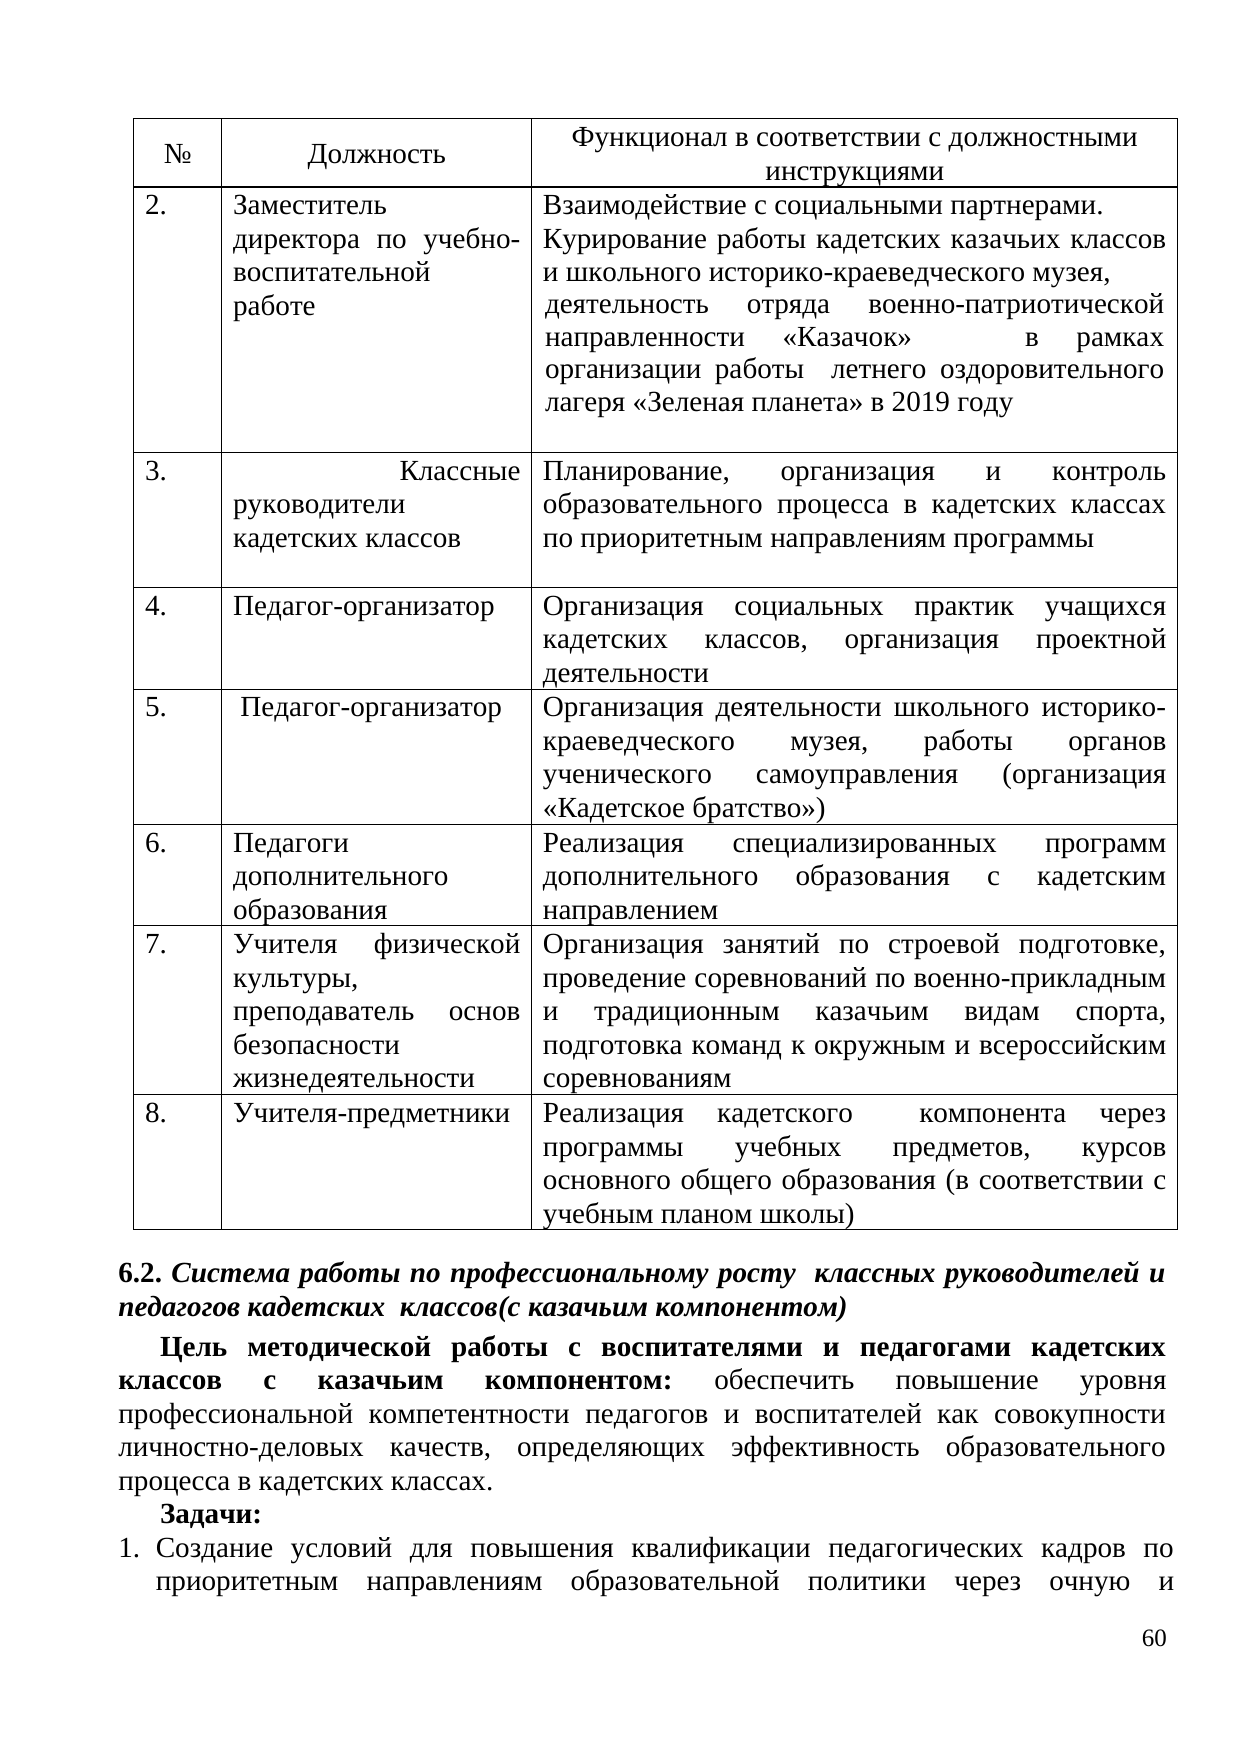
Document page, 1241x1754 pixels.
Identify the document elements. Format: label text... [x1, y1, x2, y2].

table_cell Планирование, организация и контроль образовательного процесса в кадетских классах по приоритетным направлениям программы [532, 453, 1177, 587]
table_header № [134, 119, 221, 186]
table_cell Педагог-организатор [222, 588, 531, 688]
table_header Должность [222, 119, 531, 186]
subtitle 6.2. Система работы по профессиональному росту классных руководителей и педагогов кадетских классов(с казачьим компонентом) [118, 1255, 1167, 1322]
table_cell Организация социальных практик учащихся кадетских классов, организация проектной деятельности [532, 588, 1177, 688]
table_cell Организация занятий по строевой подготовке, проведение соревнований по военно-прикладным и традиционным казачьим видам спорта, подготовка команд к окружным и всероссийским соревнованиям [532, 926, 1177, 1094]
table_cell [134, 690, 221, 824]
text Цель методической работы с воспитателями и педагогами кадетских классов с казачьим компонентом: обеспечить повышение уровня профессиональной компетентности педагогов и воспитателей как совокупности личностно-деловых качеств, определяющих эффективность образовательного процесса в кадетских классах. [118, 1329, 1167, 1496]
table_cell Организация деятельности школьного историко-краеведческого музея, работы органов ученического самоуправления (организация «Кадетское братство») [532, 690, 1177, 824]
table_cell [134, 926, 221, 1094]
table_cell Взаимодействие с социальными партнерами. Курирование работы кадетских казачьих классов и школьного историко-краеведческого музея, деятельность отряда военно-патриотической направленности «Казачок» в рамках организации работы летнего оздоровительного лагеря «Зеленая планета» в 2019 году [532, 188, 1177, 452]
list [118, 1530, 1175, 1597]
text Задачи: [118, 1496, 1167, 1530]
table_cell [134, 188, 221, 452]
table_cell Учителя физической культуры, преподаватель основ безопасности жизнедеятельности [222, 926, 531, 1094]
table_cell Заместитель директора по учебно-воспитательной работе [222, 188, 531, 452]
table_cell Педагог-организатор [222, 690, 531, 824]
table_cell [134, 453, 221, 587]
table_cell [134, 1095, 221, 1229]
table_cell Классные руководители кадетских классов [222, 453, 531, 587]
table_cell Педагоги дополнительного образования [222, 825, 531, 925]
table_cell [134, 825, 221, 925]
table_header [532, 119, 1177, 186]
table_cell Учителя-предметники [222, 1095, 531, 1229]
table_cell Реализация специализированных программ дополнительного образования с кадетским направлением [532, 825, 1177, 925]
table_cell Реализация кадетского компонента через программы учебных предметов, курсов основного общего образования (в соответствии с учебным планом школы) [532, 1095, 1177, 1229]
table_cell [134, 588, 221, 688]
